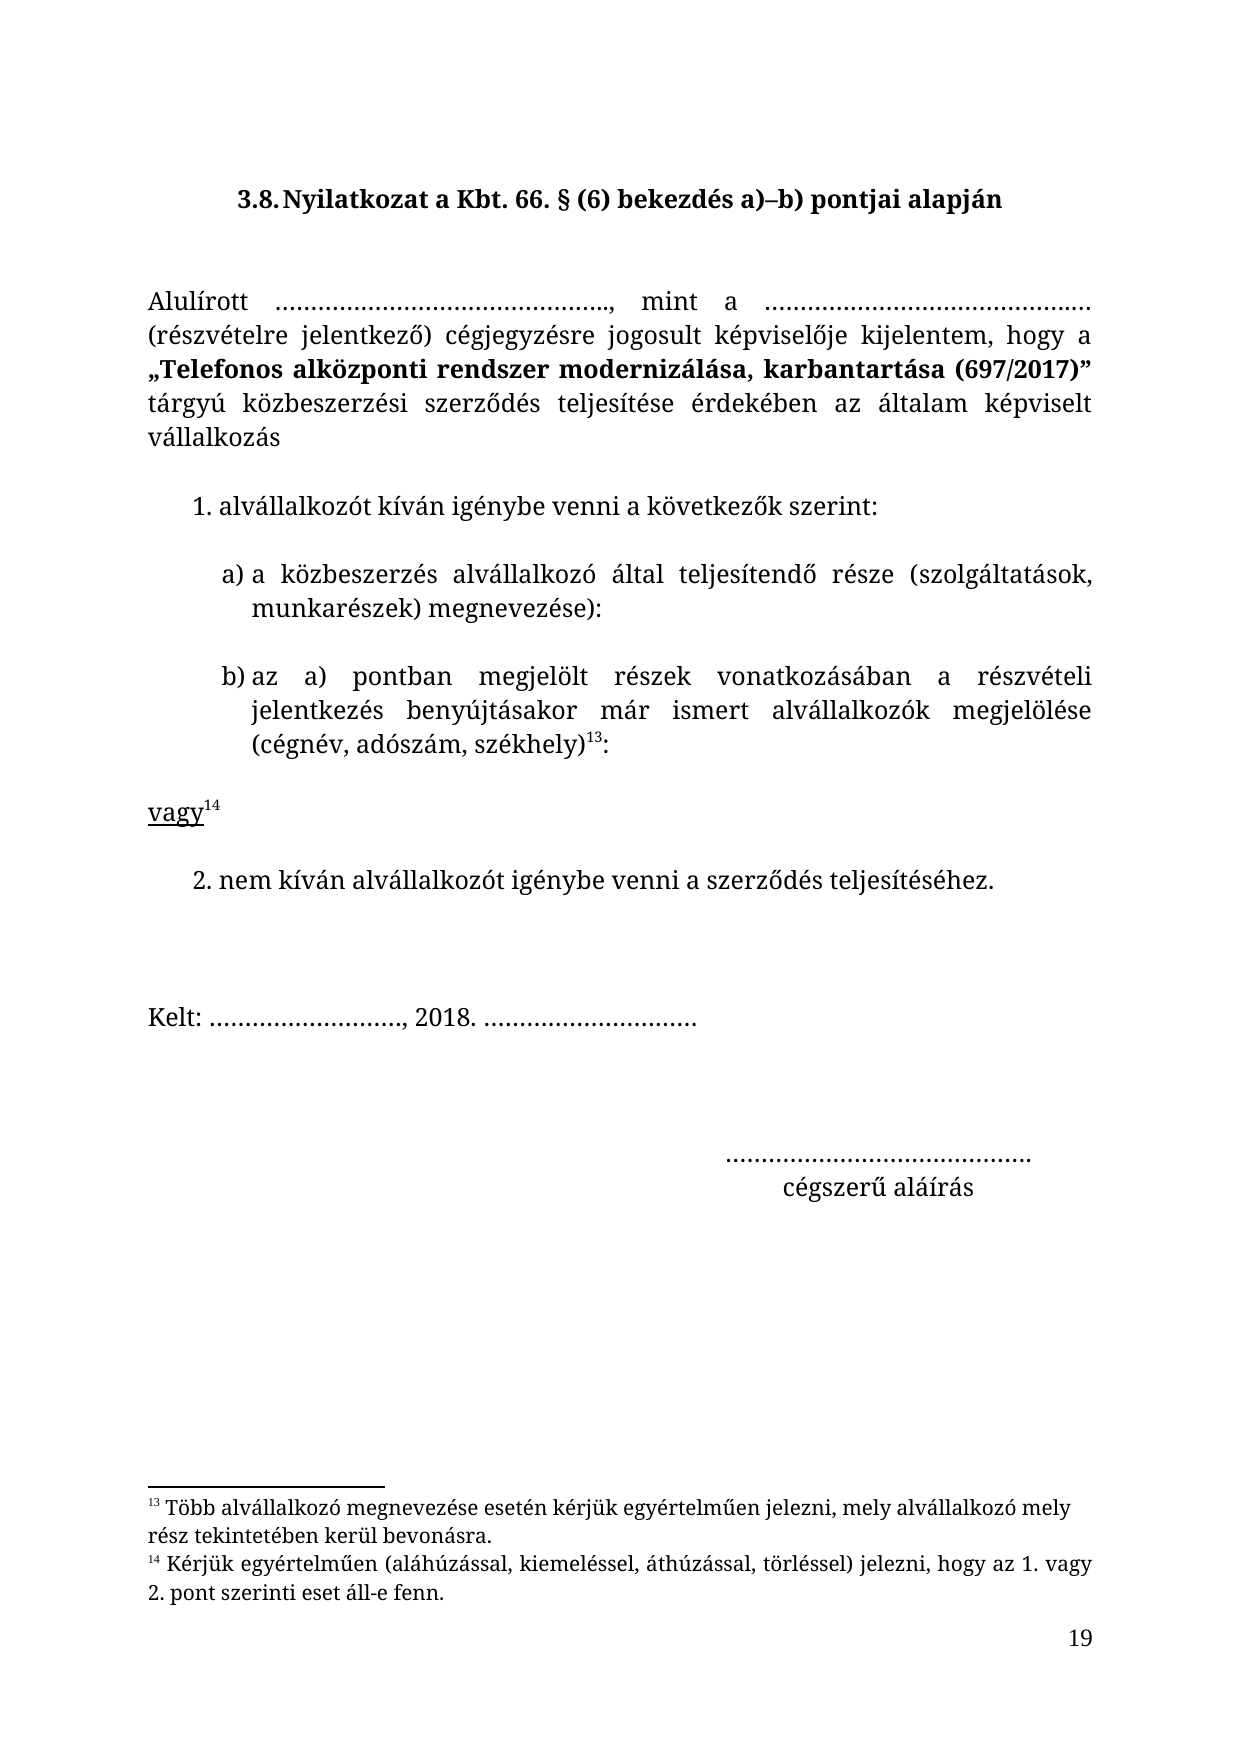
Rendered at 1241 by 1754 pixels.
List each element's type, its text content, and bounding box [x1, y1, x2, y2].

text b) az a) pontban megjelölt részek vonatkozásában a részvételi jelentkezés benyújtásakor már ismert alvállalkozók megjelölése (cégnév, adószám, székhely): [221, 658, 1093, 761]
text ……………………………………. [664, 1135, 1093, 1169]
text vagy [148, 795, 1093, 829]
text Kelt: ………………………, 2018. ………………………… [148, 999, 1093, 1033]
text 2. nem kíván alvállalkozót igénybe venni a szerződés teljesítéséhez. [192, 863, 1093, 897]
subtitle Nyilatkozat a Kbt. 66. § (6) bekezdés a)–b) pontjai alapján [148, 182, 1093, 216]
text Alulírott ……………………………………….., mint a …………………………………….… (részvételre jelentkező) cégjegyzésre jogosult képviselője kijelentem, hogy a „Telefonos alközponti rendszer modernizálása, karbantartása (697/2017)” tárgyú közbeszerzési szerződés teljesítése érdekében az általam képviselt vállalkozás [148, 284, 1093, 454]
text cégszerű aláírás [664, 1169, 1093, 1203]
text a) a közbeszerzés alvállalkozó által teljesítendő része (szolgáltatások, munkarészek) megnevezése): [221, 556, 1093, 624]
text 1. alvállalkozót kíván igénybe venni a következők szerint: [192, 488, 1093, 522]
